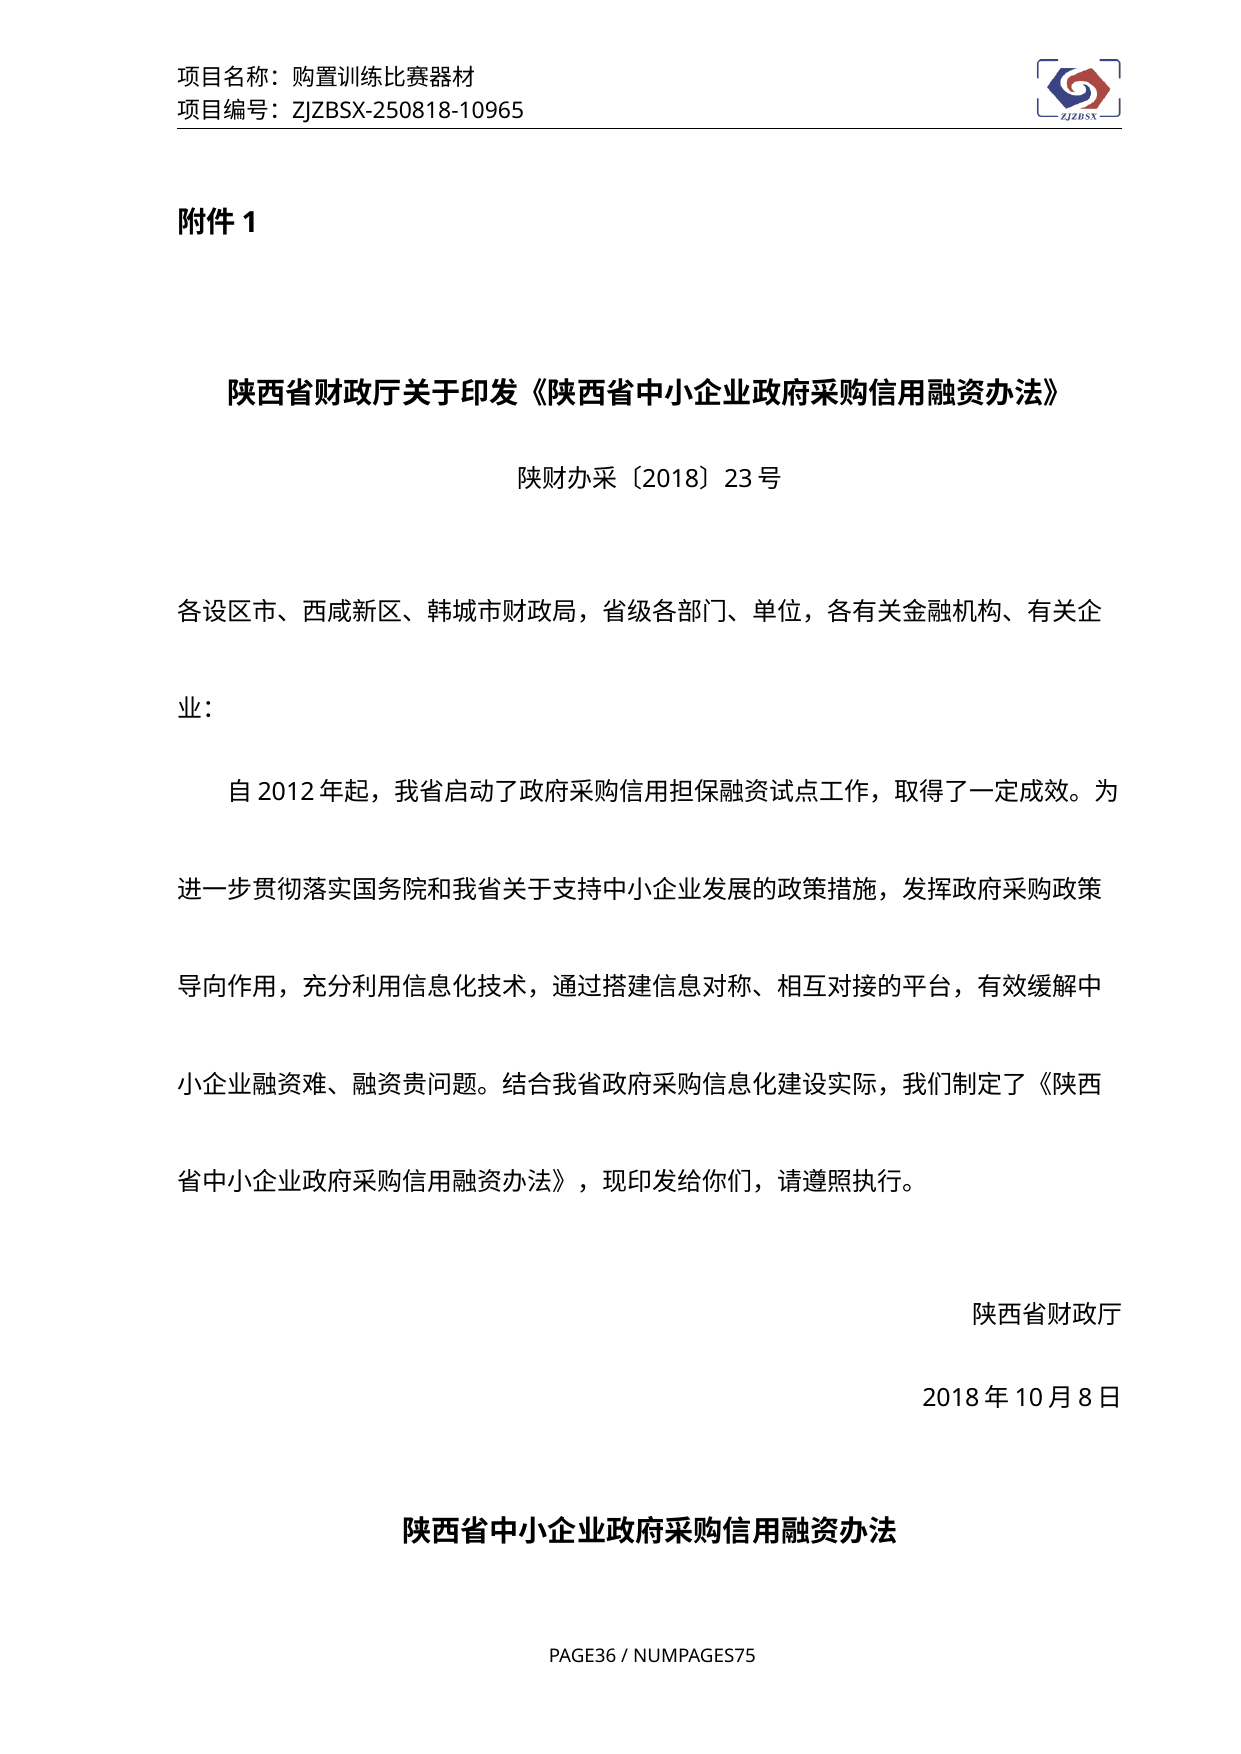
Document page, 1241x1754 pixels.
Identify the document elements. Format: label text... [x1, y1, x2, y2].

text 陕西省财政厅 [177, 1280, 1122, 1345]
picture [1034, 59, 1123, 121]
text 2018年10月8日 [177, 1363, 1122, 1428]
text 陕财办采〔2018〕23号 [177, 444, 1122, 509]
text 陕西省中小企业政府采购信用融资办法 [177, 1496, 1122, 1561]
text 自2012年起，我省启动了政府采购信用担保融资试点工作，取得了一定成效。为进一步贯彻落实国务院和我省关于支持中小企业发展的政策措施，发挥政府采购政策导向作用，充分利用信息化技术，通过搭建信息对称、相互对接的平台，有效缓解中小企业融资难、融资贵问题。结合我省政府采购信息化建设实际，我们制定了《陕西省中小企业政府采购信用融资办法》，现印发给你们，请遵照执行。 [177, 757, 1122, 1212]
text 陕西省财政厅关于印发《陕西省中小企业政府采购信用融资办法》 [177, 358, 1122, 423]
text 各设区市、西咸新区、韩城市财政局，省级各部门、单位，各有关金融机构、有关企业： [177, 577, 1122, 739]
text 附件1 [177, 187, 1122, 252]
